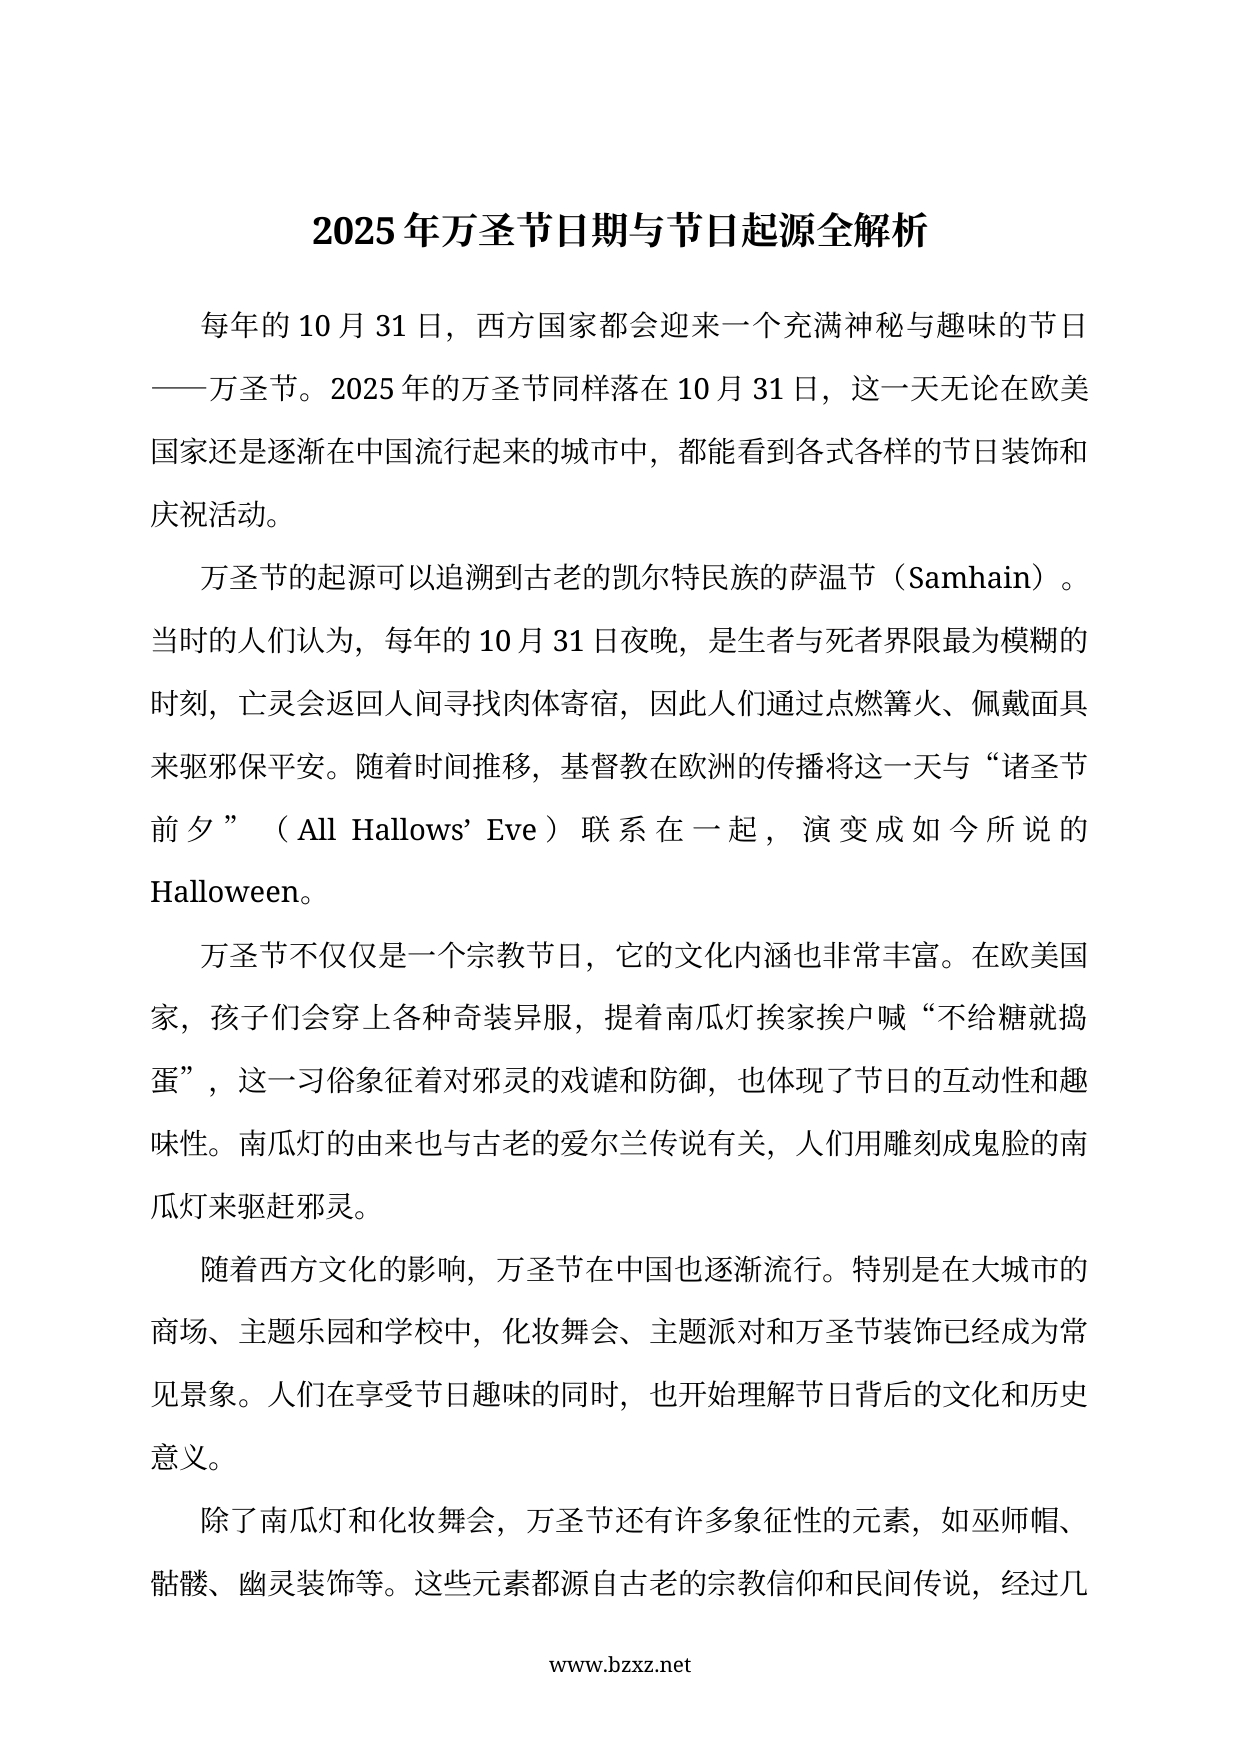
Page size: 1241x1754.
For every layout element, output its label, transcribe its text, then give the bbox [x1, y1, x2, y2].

text 万圣节不仅仅是一个宗教节日，它的文化内涵也非常丰富。在欧美国家，孩子们会穿上各种奇装异服，提着南瓜灯挨家挨户喊“不给糖就捣蛋”，这一习俗象征着对邪灵的戏谑和防御，也体现了节日的互动性和趣味性。南瓜灯的由来也与古老的爱尔兰传说有关，人们用雕刻成鬼脸的南瓜灯来驱赶邪灵。 [150, 932, 1090, 1226]
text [150, 1498, 1090, 1602]
text 随着西方文化的影响，万圣节在中国也逐渐流行。特别是在大城市的商场、主题乐园和学校中，化妆舞会、主题派对和万圣节装饰已经成为常见景象。人们在享受节日趣味的同时，也开始理解节日背后的文化和历史意义。 [150, 1247, 1090, 1477]
text 万圣节的起源可以追溯到古老的凯尔特民族的萨温节（Samhain）。当时的人们认为，每年的10月31日夜晚，是生者与死者界限最为模糊的时刻，亡灵会返回人间寻找肉体寄宿，因此人们通过点燃篝火、佩戴面具来驱邪保平安。随着时间推移，基督教在欧洲的传播将这一天与“诸圣节前夕”（All Hallows’ Eve）联系在一起，演变成如今所说的Halloween。 [150, 555, 1090, 911]
subtitle 2025年万圣节日期与节日起源全解析 [150, 201, 1090, 255]
text 每年的10月31日，西方国家都会迎来一个充满神秘与趣味的节日——万圣节。2025年的万圣节同样落在10月31日，这一天无论在欧美国家还是逐渐在中国流行起来的城市中，都能看到各式各样的节日装饰和庆祝活动。 [150, 303, 1090, 534]
